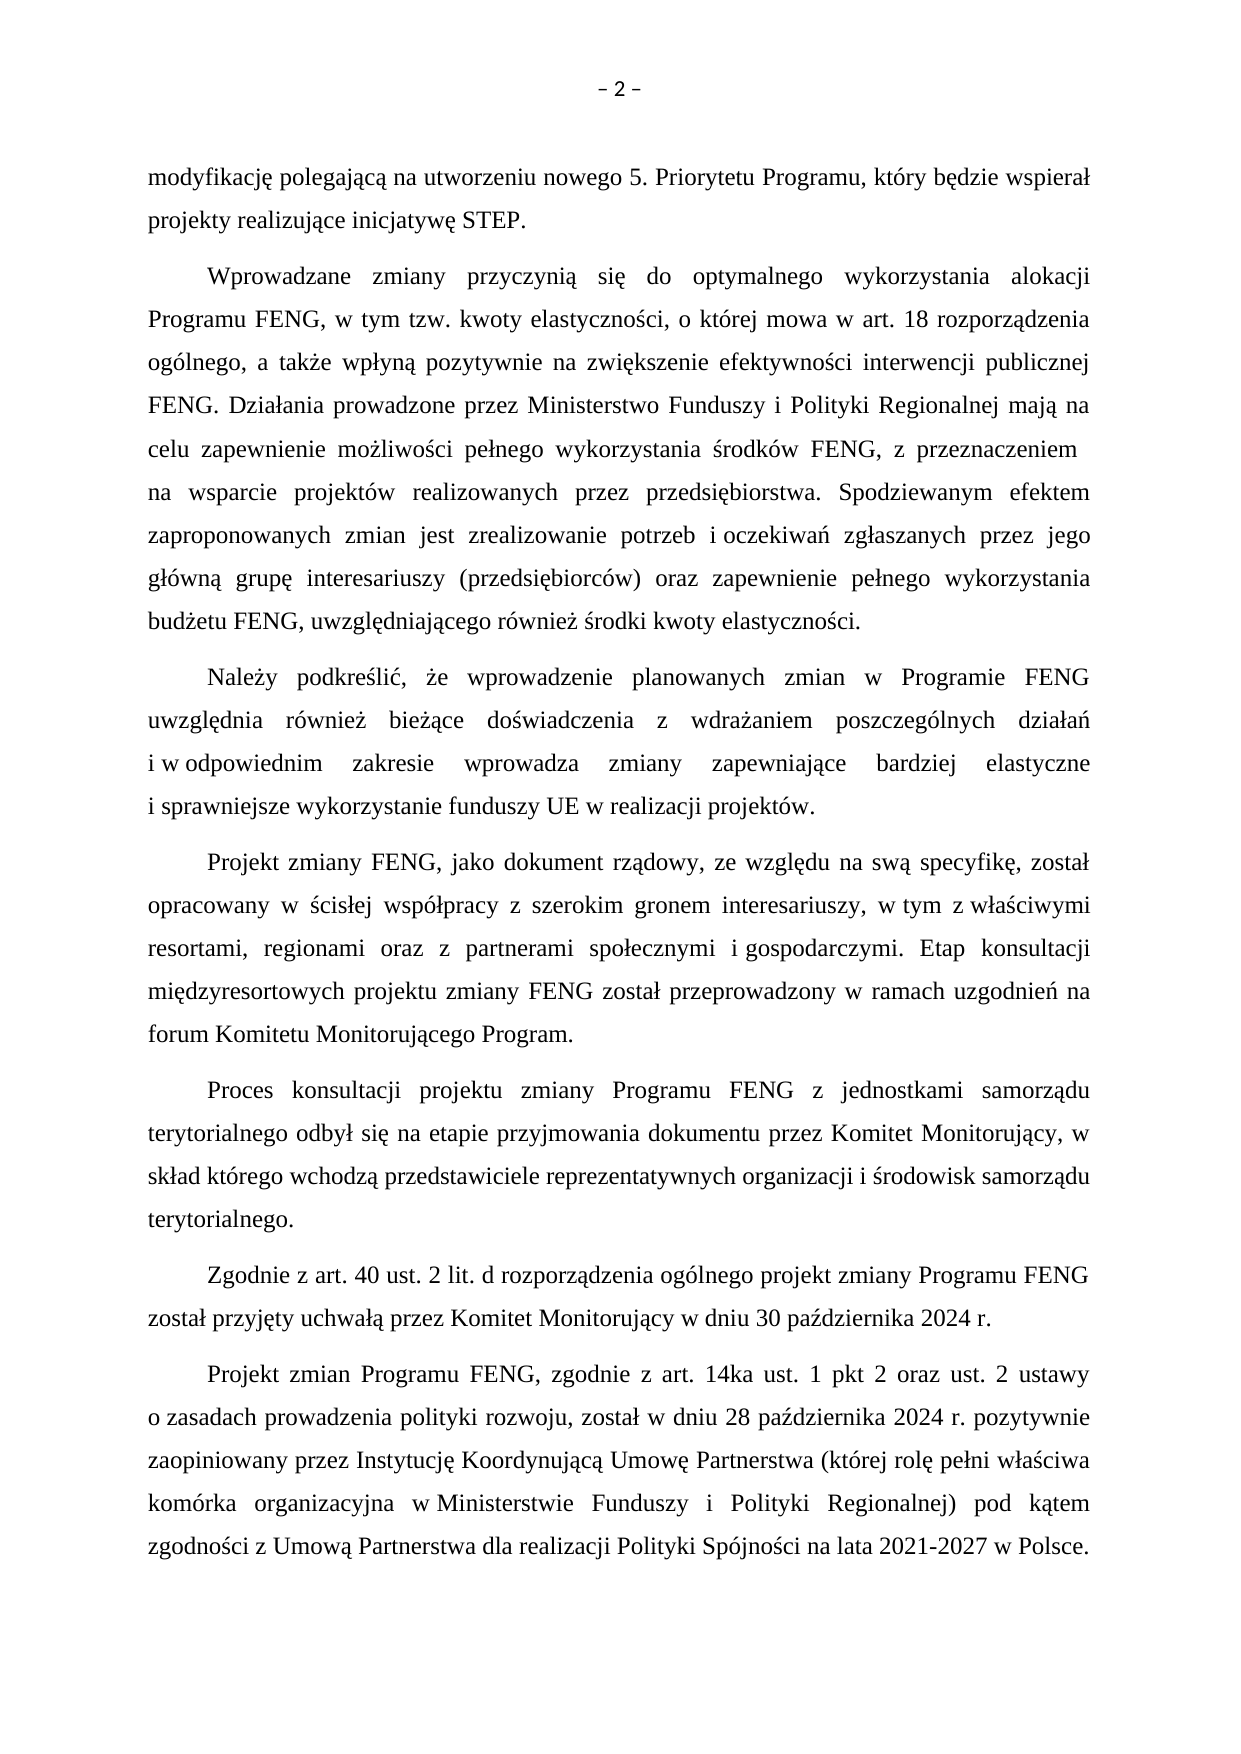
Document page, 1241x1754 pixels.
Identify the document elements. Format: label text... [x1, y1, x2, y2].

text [148, 162, 1091, 234]
text Projekt zmiany FENG, jako dokument rządowy, ze względu na swą specyfikę, został opracowany w ścisłej współpracy z szerokim gronem interesariuszy, w tym z właściwymi resortami, regionami oraz z partnerami społecznymi i gospodarczymi. Etap konsultacji międzyresortowych projektu zmiany FENG został przeprowadzony w ramach uzgodnień na forum Komitetu Monitorującego Program. [148, 847, 1091, 1048]
text Należy podkreślić, że wprowadzenie planowanych zmian w Programie FENG uwzględnia również bieżące doświadczenia z wdrażaniem poszczególnych działań i w odpowiednim zakresie wprowadza zmiany zapewniające bardziej elastyczne i sprawniejsze wykorzystanie funduszy UE w realizacji projektów. [148, 662, 1091, 820]
text Projekt zmian Programu FENG, zgodnie z art. 14ka ust. 1 pkt 2 oraz ust. 2 ustawy o zasadach prowadzenia polityki rozwoju, został w dniu 28 października 2024 r. pozytywnie zaopiniowany przez Instytucję Koordynującą Umowę Partnerstwa (której rolę pełni właściwa komórka organizacyjna w Ministerstwie Funduszy i Polityki Regionalnej) pod kątem zgodności z Umową Partnerstwa dla realizacji Polityki Spójności na lata 2021-2027 w Polsce. [148, 1359, 1091, 1560]
text Wprowadzane zmiany przyczynią się do optymalnego wykorzystania alokacji Programu FENG, w tym tzw. kwoty elastyczności, o której mowa w art. 18 rozporządzenia ogólnego, a także wpłyną pozytywnie na zwiększenie efektywności interwencji publicznej FENG. Działania prowadzone przez Ministerstwo Funduszy i Polityki Regionalnej mają na celu zapewnienie możliwości pełnego wykorzystania środków FENG, z przeznaczeniem na wsparcie projektów realizowanych przez przedsiębiorstwa. Spodziewanym efektem zaproponowanych zmian jest zrealizowanie potrzeb i oczekiwań zgłaszanych przez jego główną grupę interesariuszy (przedsiębiorców) oraz zapewnienie pełnego wykorzystania budżetu FENG, uwzględniającego również środki kwoty elastyczności. [148, 261, 1091, 635]
text Proces konsultacji projektu zmiany Programu FENG z jednostkami samorządu terytorialnego odbył się na etapie przyjmowania dokumentu przez Komitet Monitorujący, w skład którego wchodzą przedstawiciele reprezentatywnych organizacji i środowisk samorządu terytorialnego. [148, 1075, 1091, 1233]
text Zgodnie z art. 40 ust. 2 lit. d rozporządzenia ogólnego projekt zmiany Programu FENG został przyjęty uchwałą przez Komitet Monitorujący w dniu 30 października 2024 r. [148, 1260, 1091, 1332]
